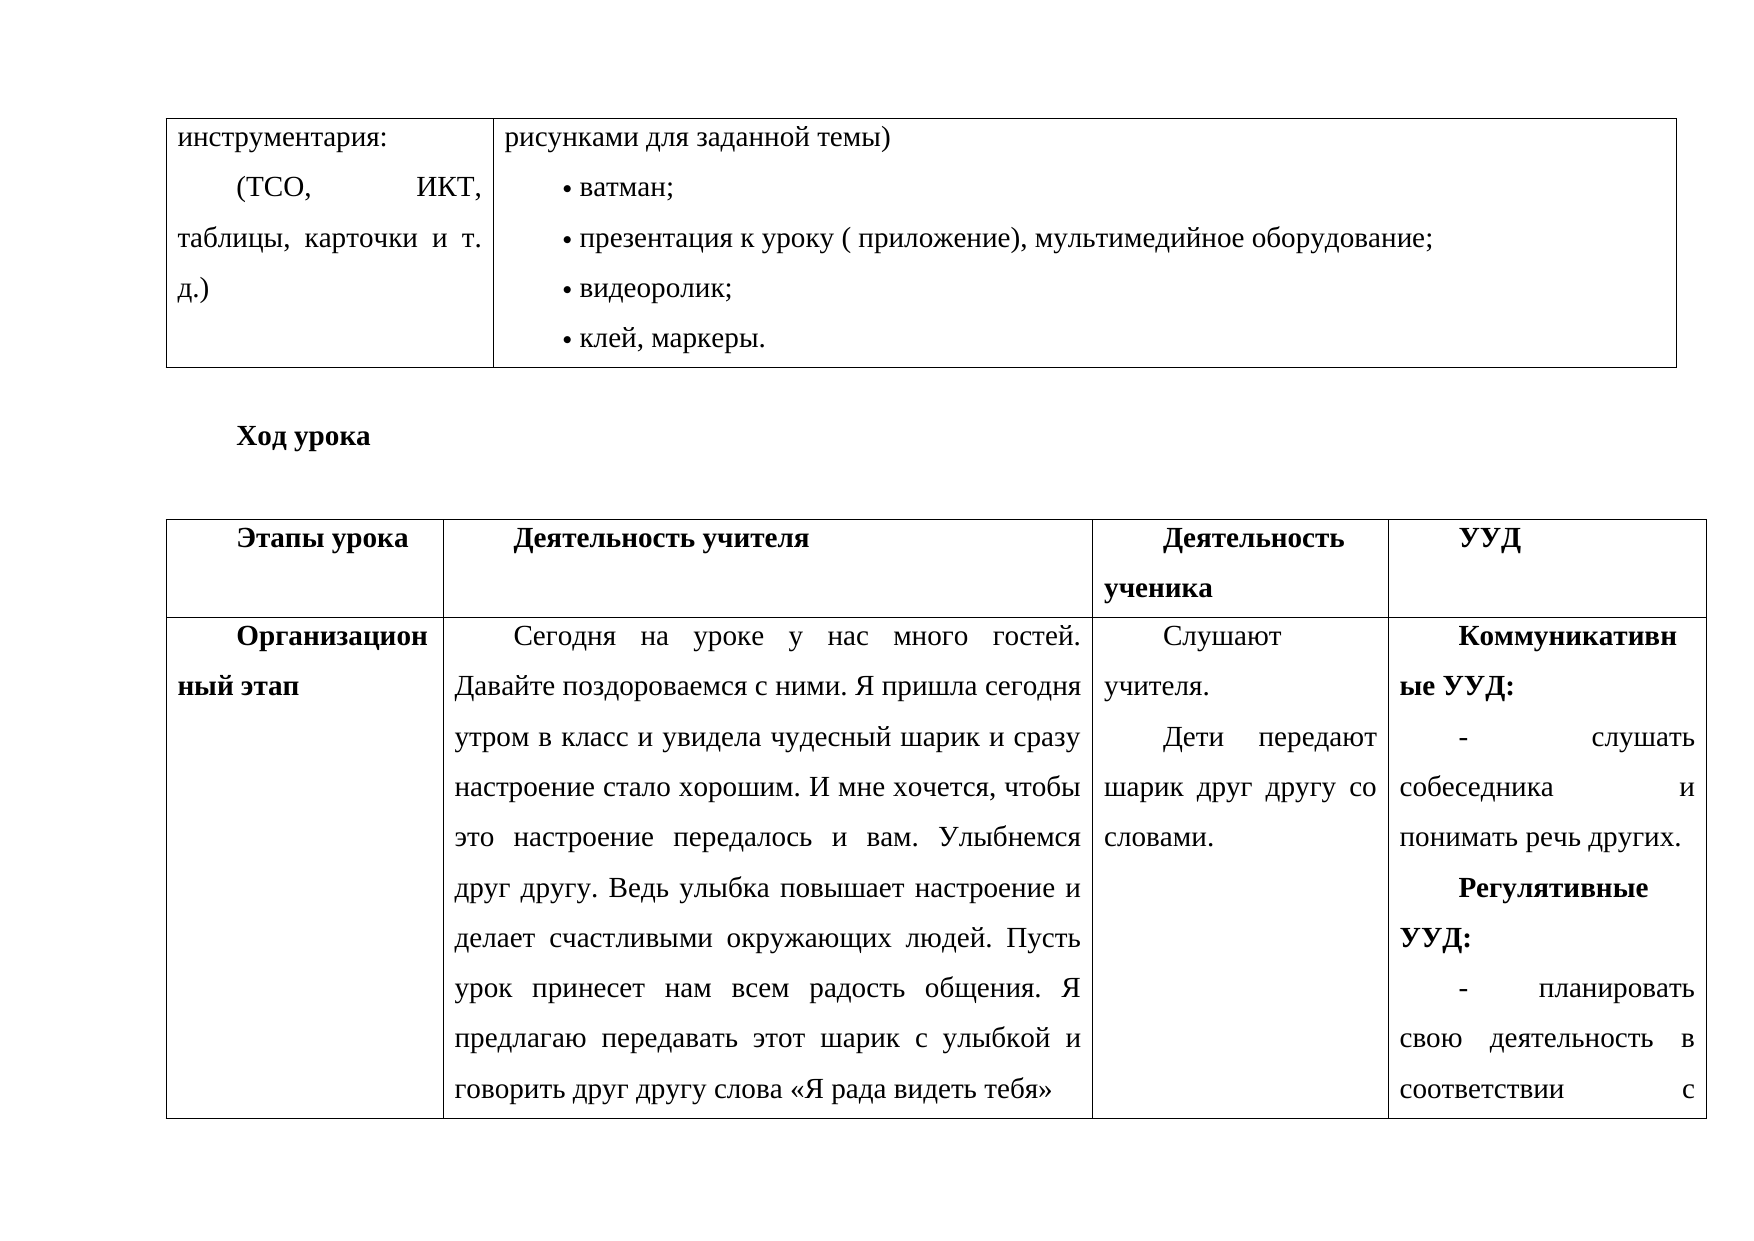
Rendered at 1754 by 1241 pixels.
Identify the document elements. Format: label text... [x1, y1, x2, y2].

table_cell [167, 618, 443, 1118]
table_header Этапы урока [167, 520, 443, 617]
table_header УУД [1389, 520, 1706, 617]
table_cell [494, 119, 1676, 367]
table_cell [167, 119, 493, 367]
text Ход урока [177, 418, 1665, 452]
table_header Деятельность ученика [1093, 520, 1388, 617]
table_header Деятельность учителя [444, 520, 1092, 617]
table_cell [1093, 618, 1388, 1118]
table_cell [1389, 618, 1706, 1118]
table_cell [444, 618, 1092, 1118]
